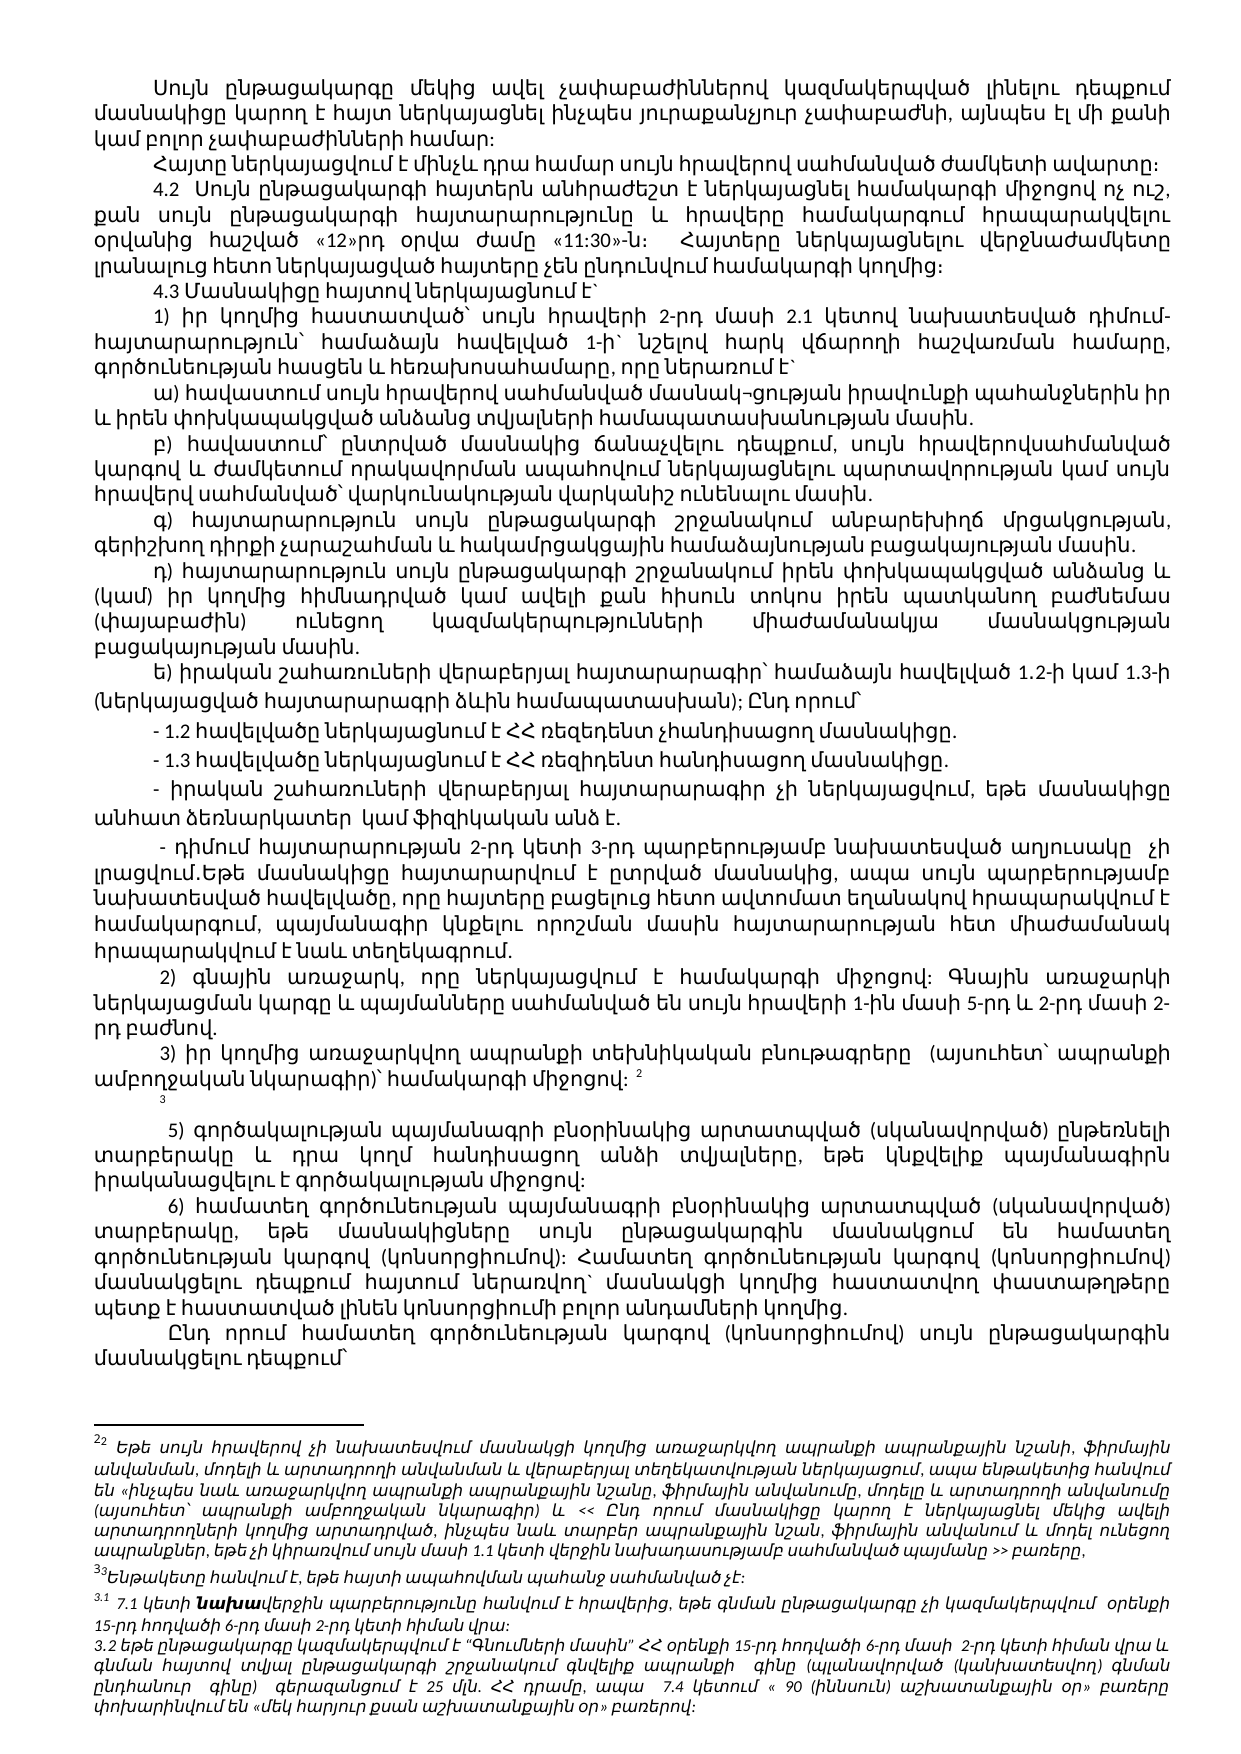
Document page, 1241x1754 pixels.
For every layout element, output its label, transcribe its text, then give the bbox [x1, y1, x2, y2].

text 1) իր կողմից հաստատված՝ սույն հրավերի 2-րդ մասի 2.1 կետով նախատեսված դիմում-հայտարարություն՝ համաձայն հավելված 1-ի` նշելով հարկ վճարողի հաշվառման համարը, գործունեության հասցեն և հեռախոսահամարը, որը ներառում է` [94, 304, 1171, 380]
text ա) հավաստում սույն հրավերով սահմանված մասնակ¬ցության իրավունքի պահանջներին իր և իրեն փոխկապակցված անձանց տվյալների համապատասխանության մասին. [94, 380, 1171, 431]
text Հայտը ներկայացվում է մինչև դրա համար սույն հրավերով սահմանված ժամկետի ավարտը։ [94, 151, 1171, 177]
text - 1.3 հավելվածը ներկայացնում է ՀՀ ռեզիդենտ հանդիսացող մասնակիցը. [94, 747, 1171, 772]
text ե) իրական շահառուների վերաբերյալ հայտարարագիր՝ համաձայն հավելված 1․2-ի կամ 1.3-ի (ներկայացված հայտարարագրի ձևին համապատասխան); Ընդ որում՝ [94, 659, 1171, 714]
text 2) գնային առաջարկ, որը ներկայացվում է համակարգի միջոցով: Գնային առաջարկի ներկայացման կարգը և պայմանները սահմանված են սույն հրավերի 1-ին մասի 5-րդ և 2-րդ մասի 2-րդ բաժնով. [94, 964, 1171, 1041]
text - իրական շահառուների վերաբերյալ հայտարարագիր չի ներկայացվում, եթե մասնակիցը անհատ ձեռնարկատեր կամ ֆիզիկական անձ է. [94, 776, 1171, 831]
text բ) հավաստում՝ ընտրված մասնակից ճանաչվելու դեպքում, սույն հրավերովսահմանված կարգով և ժամկետում որակավորման ապահովում ներկայացնելու պարտավորության կամ սույն հրավերվ սահմանված՝ վարկունակության վարկանիշ ունենալու մասին. [94, 431, 1171, 507]
text - դիմում հայտարարության 2-րդ կետի 3-րդ պարբերությամբ նախատեսված աղյուսակը չի լրացվում․Եթե մասնակիցը հայտարարվում է ըտրված մասնակից, ապա սույն պարբերությամբ նախատեսված հավելվածը, որը հայտերը բացելուց հետո ավտոմատ եղանակով հրապարակվում է համակարգում, պայմանագիր կնքելու որոշման մասին հայտարարության հետ միաժամանակ հրապարակվում է նաև տեղեկագրում. [94, 834, 1171, 964]
text Սույն ընթացակարգը մեկից ավել չափաբաժիններով կազմակերպված լինելու դեպքում մասնակիցը կարող է հայտ ներկայացնել ինչպես յուրաքանչյուր չափաբաժնի, այնպես էլ մի քանի կամ բոլոր չափաբաժինների համար: [94, 75, 1171, 151]
text 6) համատեղ գործունեության պայմանագրի բնօրինակից արտատպված (սկանավորված) տարբերակը, եթե մասնակիցները սույն ընթացակարգին մասնակցում են համատեղ գործունեության կարգով (կոնսորցիումով): Համատեղ գործունեության կարգով (կոնսորցիումով) մասնակցելու դեպքում հայտում ներառվող` մասնակցի կողմից հաստատվող փաստաթղթերը պետք է հաստատված լինեն կոնսորցիումի բոլոր անդամների կողմից. [94, 1193, 1171, 1320]
text 3 [94, 1091, 1171, 1117]
text 5) գործակալության պայմանագրի բնօրինակից արտատպված (սկանավորված) ընթեռնելի տարբերակը և դրա կողմ հանդիսացող անձի տվյալները, եթե կնքվելիք պայմանագիրն իրականացվելու է գործակալության միջոցով: [94, 1117, 1171, 1193]
text 4.3 Մասնակիցը հայտով ներկայացնում է` [94, 278, 1171, 304]
text 4.2 Սույն ընթացակարգի հայտերն անհրաժեշտ է ներկայացնել համակարգի միջոցով ոչ ուշ, քան սույն ընթացակարգի հայտարարությունը և հրավերը համակարգում հրապարակվելու օրվանից հաշված «12»րդ օրվա ժամը «11:30»-ն։ Հայտերը ներկայացնելու վերջնաժամկետը լրանալուց հետո ներկայացված հայտերը չեն ընդունվում համակարգի կողմից։ [94, 177, 1171, 278]
text գ) հայտարարություն սույն ընթացակարգի շրջանակում անբարեխիղճ մրցակցության, գերիշխող դիրքի չարաշահման և հակամրցակցային համաձայնության բացակայության մասին. [94, 507, 1171, 558]
text Ընդ որում համատեղ գործունեության կարգով (կոնսորցիումով) սույն ընթացակարգին մասնակցելու դեպքում՝ [94, 1320, 1171, 1371]
text - 1.2 հավելվածը ներկայացնում է ՀՀ ռեզեդենտ չհանդիսացող մասնակիցը. [94, 718, 1171, 743]
text դ) հայտարարություն սույն ընթացակարգի շրջանակում իրեն փոխկապակցված անձանց և (կամ) իր կողմից հիմնադրված կամ ավելի քան հիսուն տոկոս իրեն պատկանող բաժնեմաս (փայաբաժին) ունեցող կազմակերպությունների միաժամանակյա մասնակցության բացակայության մասին. [94, 558, 1171, 659]
text 3) իր կողմից առաջարկվող ապրանքի տեխնիկական բնութագրերը (այսուհետ՝ ապրանքի ամբողջական նկարագիր)՝ համակարգի միջոցով: 2 [94, 1041, 1171, 1091]
